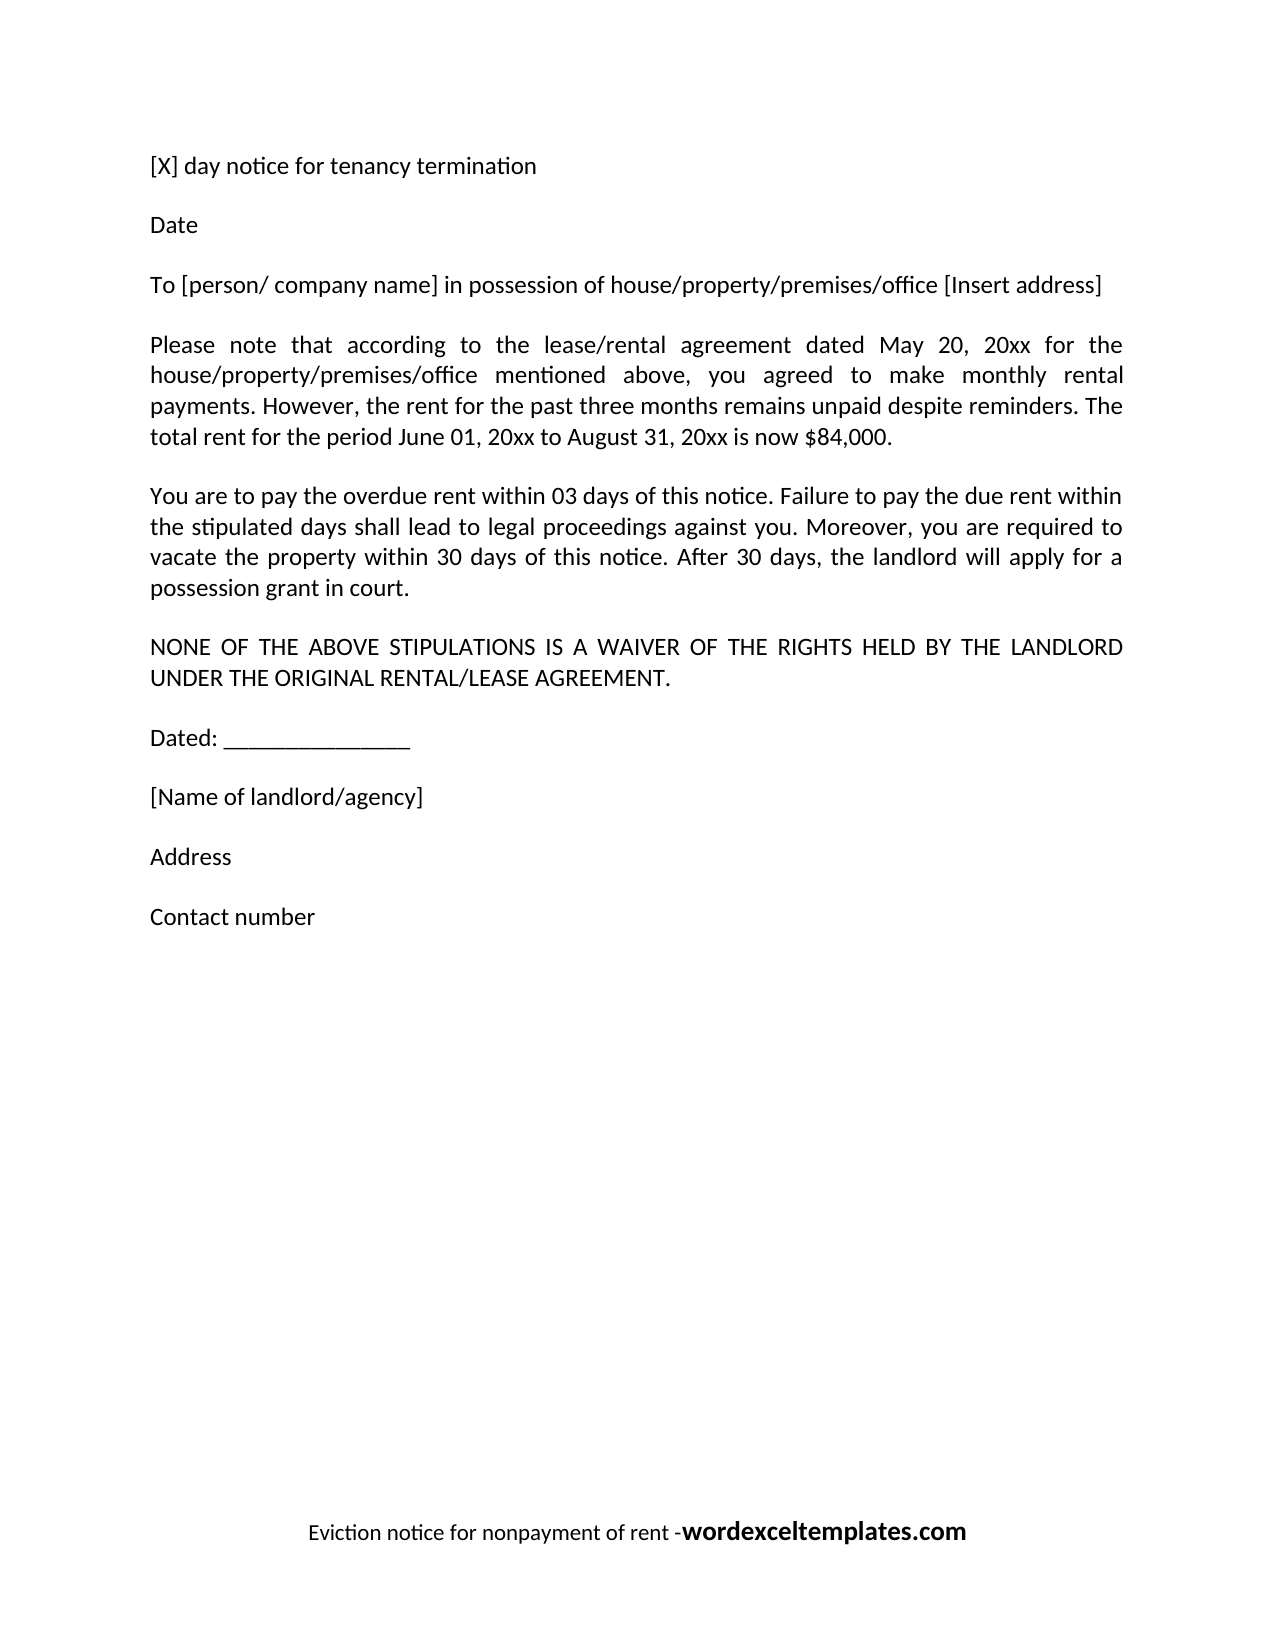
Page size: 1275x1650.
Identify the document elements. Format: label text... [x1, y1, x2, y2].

text NONE OF THE ABOVE STIPULATIONS IS A WAIVER OF THE RIGHTS HELD BY THE LANDLORD UNDER THE ORIGINAL RENTAL/LEASE AGREEMENT. [150, 632, 1125, 693]
text Contact number [150, 901, 1125, 931]
text Please note that according to the lease/rental agreement dated May 20, 20xx for the house/property/premises/office mentioned above, you agreed to make monthly rental payments. However, the rent for the past three months remains unpaid despite reminders. The total rent for the period June 01, 20xx to August 31, 20xx is now $84,000. [150, 329, 1125, 451]
text Dated: _______________ [150, 722, 1125, 752]
text Date [150, 210, 1125, 240]
text To [person/ company name] in possession of house/property/premises/office [Insert address] [150, 269, 1125, 300]
text [Name of landlord/agency] [150, 781, 1125, 812]
text Address [150, 841, 1125, 872]
text [X] day notice for tenancy termination [150, 150, 1125, 181]
text You are to pay the overdue rent within 03 days of this notice. Failure to pay the due rent within the stipulated days shall lead to legal proceedings against you. Moreover, you are required to vacate the property within 30 days of this notice. After 30 days, the landlord will apply for a possession grant in court. [150, 480, 1125, 602]
